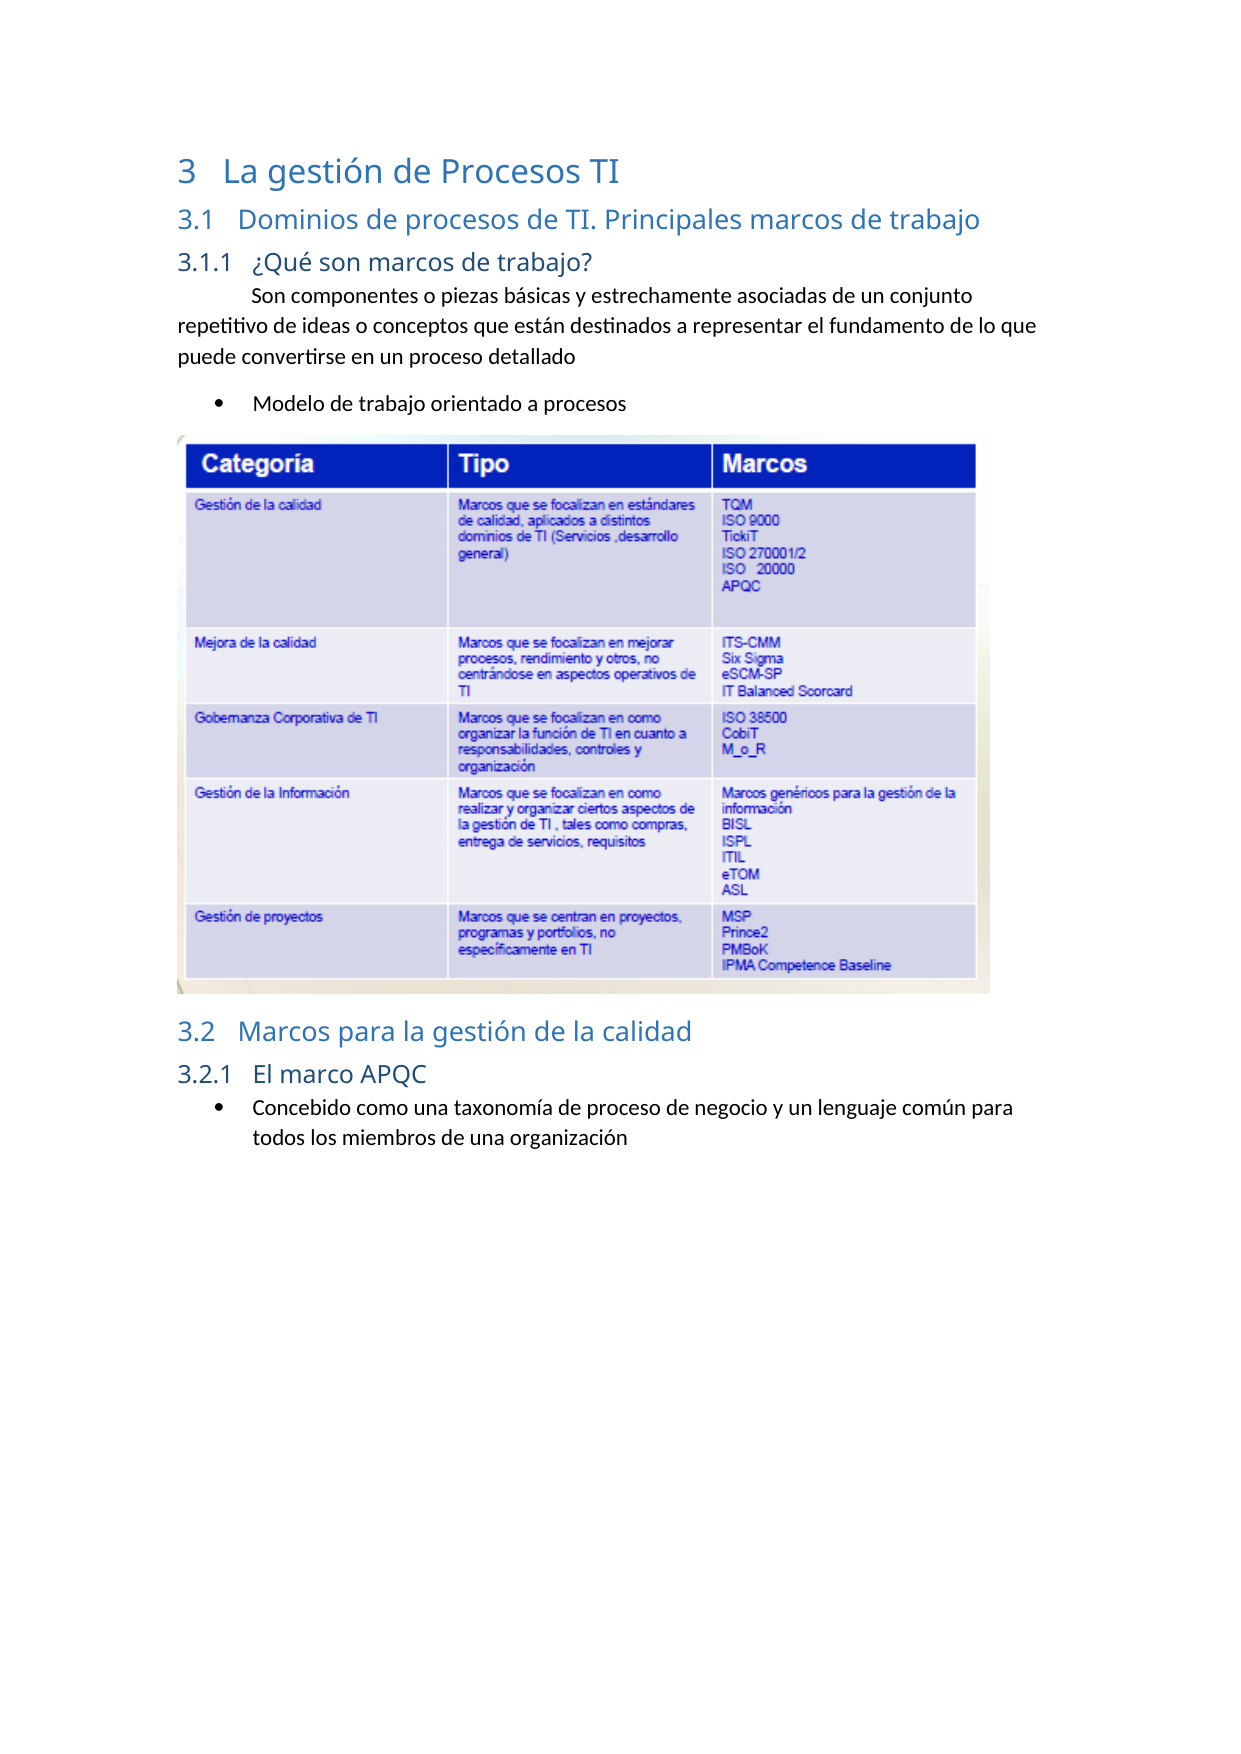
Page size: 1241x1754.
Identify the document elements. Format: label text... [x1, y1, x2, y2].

list Modelo de trabajo orientado a procesos [215, 389, 1063, 417]
text Son componentes o piezas básicas y estrechamente asociadas de un conjunto repetitivo de ideas o conceptos que están destinados a representar el fundamento de lo que puede convertirse en un proceso detallado [177, 281, 1063, 370]
subtitle Marcos para la gestión de la calidad [177, 1012, 1063, 1049]
subtitle Dominios de procesos de TI. Principales marcos de trabajo [177, 201, 1063, 238]
picture [177, 435, 990, 994]
subtitle La gestión de Procesos TI [177, 148, 1063, 193]
list Concebido como una taxonomía de proceso de negocio y un lenguaje común para todos los miembros de una organización [215, 1093, 1063, 1151]
subtitle ¿Qué son marcos de trabajo? [177, 245, 1063, 279]
subtitle El marco APQC [177, 1056, 1063, 1091]
